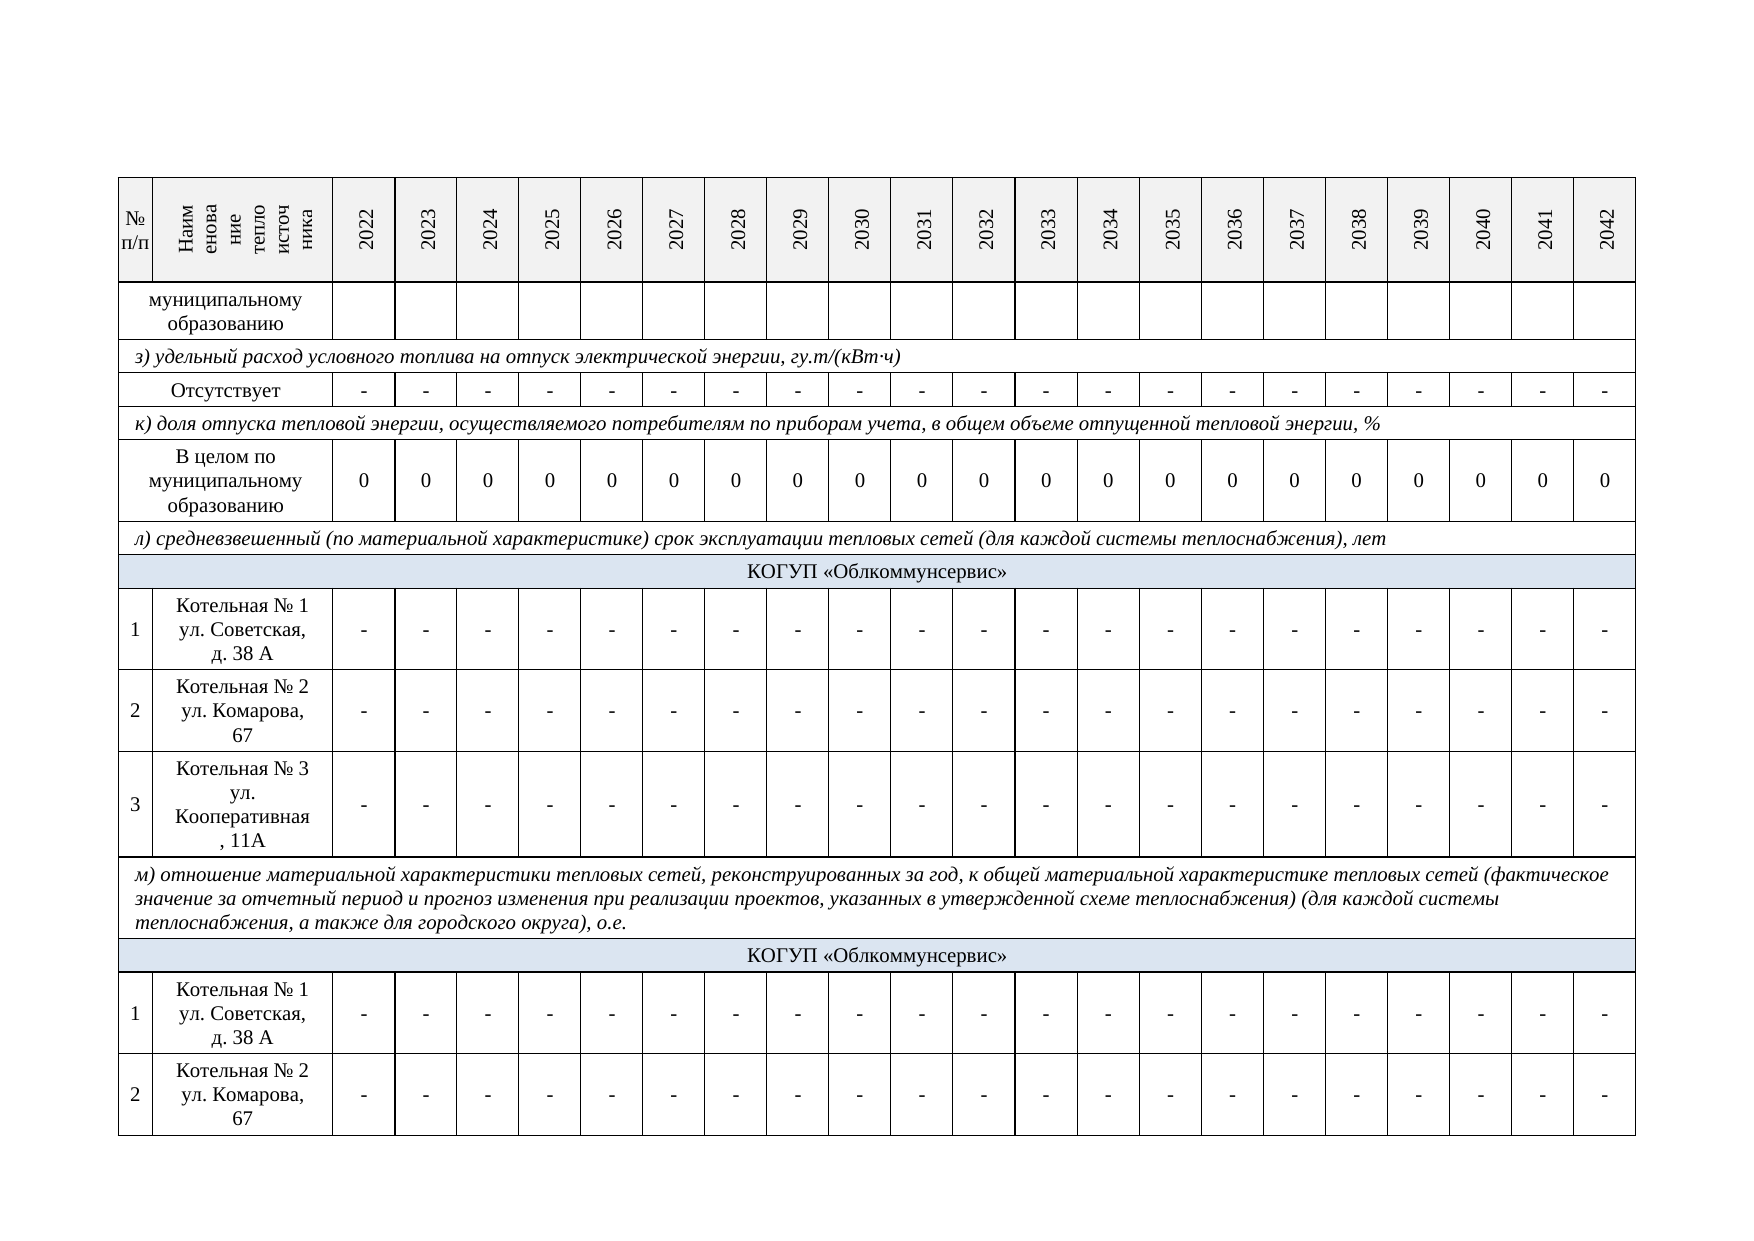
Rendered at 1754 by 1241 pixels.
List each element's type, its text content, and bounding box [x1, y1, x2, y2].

table_cell Котельная № 2 ул. Комарова, 67 [153, 1054, 332, 1134]
table_cell - [1140, 752, 1201, 856]
table_cell - [953, 1054, 1014, 1134]
table_header 2022 [333, 178, 394, 281]
table_cell - [519, 752, 580, 856]
table_cell - [829, 373, 890, 406]
table_cell - [1078, 670, 1139, 751]
table_cell 0 [519, 283, 580, 339]
table_header 2033 [1016, 178, 1077, 281]
table_cell - [1450, 1054, 1511, 1134]
table_cell 0 [1388, 440, 1449, 521]
table_cell 0 [457, 440, 518, 521]
table_cell - [705, 752, 766, 856]
table_cell - [1450, 373, 1511, 406]
table_header 2029 [767, 178, 828, 281]
table_cell - [1202, 589, 1263, 669]
table_cell 0 [1512, 440, 1573, 521]
table_cell 0 [1326, 283, 1387, 339]
table_cell - [1512, 1054, 1573, 1134]
table_cell - [396, 373, 456, 406]
table_cell - [396, 670, 456, 751]
table_cell 0 [1016, 440, 1077, 521]
table_cell 0 [396, 283, 456, 339]
table_cell - [767, 973, 828, 1053]
table_cell - [581, 670, 642, 751]
table_cell 3 [119, 752, 152, 856]
table_cell - [1388, 670, 1449, 751]
table_cell - [1016, 373, 1077, 406]
table_cell - [1326, 589, 1387, 669]
table_cell - [829, 589, 890, 669]
table_cell - [953, 973, 1014, 1053]
table_cell - [891, 973, 952, 1053]
table_cell 0 [1574, 283, 1635, 339]
table_cell - [643, 589, 704, 669]
table_cell - [1016, 670, 1077, 751]
table_cell - [1450, 752, 1511, 856]
table_cell - [1388, 1054, 1449, 1134]
table_cell 0 [1574, 440, 1635, 521]
table_cell м) отношение материальной характеристики тепловых сетей, реконструированных за год, к общей материальной характеристике тепловых сетей (фактическое значение за отчетный период и прогноз изменения при реализации проектов, указанных в утвержденной схеме теплоснабжения) (для каждой системы теплоснабжения, а также для городского округа), о.е. [119, 858, 1635, 938]
table_cell Котельная № 1 ул. Советская, д. 38 А [153, 973, 332, 1053]
table_cell 0 [1202, 283, 1263, 339]
table_cell - [1450, 670, 1511, 751]
table_cell 0 [1512, 283, 1573, 339]
table_cell 0 [705, 283, 766, 339]
table_cell - [705, 973, 766, 1053]
table_cell - [643, 670, 704, 751]
table_cell - [643, 752, 704, 856]
table_cell Котельная № 3 ул. Кооперативная, 11А [153, 752, 332, 856]
table_cell - [1140, 670, 1201, 751]
table_cell - [333, 589, 394, 669]
table_cell - [1326, 1054, 1387, 1134]
table_cell - [519, 373, 580, 406]
table_cell л) средневзвешенный (по материальной характеристике) срок эксплуатации тепловых сетей (для каждой системы теплоснабжения), лет [119, 522, 1635, 554]
table_cell - [767, 373, 828, 406]
table_cell - [1326, 752, 1387, 856]
table_cell 0 [953, 283, 1014, 339]
table_cell - [1016, 973, 1077, 1053]
table_cell - [519, 670, 580, 751]
table_cell 2 [119, 670, 152, 751]
table_cell - [1202, 373, 1263, 406]
table_cell Котельная № 2 ул. Комарова, 67 [153, 670, 332, 751]
table_cell - [1264, 589, 1325, 669]
table_cell - [333, 752, 394, 856]
table_cell 0 [1016, 283, 1077, 339]
table_header 2027 [643, 178, 704, 281]
table_cell - [457, 373, 518, 406]
table_cell 0 [333, 283, 394, 339]
table_cell - [705, 1054, 766, 1134]
table_cell 0 [581, 283, 642, 339]
table_cell - [829, 670, 890, 751]
table_cell - [457, 589, 518, 669]
table_cell Отсутствует [119, 373, 332, 406]
table_cell - [1016, 589, 1077, 669]
table_cell - [767, 589, 828, 669]
table_cell - [1450, 589, 1511, 669]
table_cell 0 [396, 440, 456, 521]
table_cell 0 [705, 440, 766, 521]
table_header 2024 [457, 178, 518, 281]
table_cell - [1512, 752, 1573, 856]
table_header 2041 [1512, 178, 1573, 281]
table_cell 0 [1140, 283, 1201, 339]
table_cell 1 [119, 973, 152, 1053]
table_cell - [1202, 752, 1263, 856]
table_cell з) удельный расход условного топлива на отпуск электрической энергии, гу.т/(кВт·ч) [119, 340, 1635, 372]
table_cell - [1140, 973, 1201, 1053]
table_cell - [891, 752, 952, 856]
table_cell В целом по муниципальному образованию [119, 283, 332, 339]
table_cell 0 [581, 440, 642, 521]
table_cell КОГУП «Облкоммунсервис» [119, 939, 1635, 971]
table_cell 0 [891, 440, 952, 521]
table_cell - [333, 670, 394, 751]
table_header 2037 [1264, 178, 1325, 281]
table_cell - [705, 373, 766, 406]
table_cell - [1574, 670, 1635, 751]
table_cell - [1078, 373, 1139, 406]
table_header 2028 [705, 178, 766, 281]
table_cell - [1202, 973, 1263, 1053]
table_cell - [1388, 973, 1449, 1053]
table_cell - [829, 752, 890, 856]
table_cell - [1078, 973, 1139, 1053]
table_cell 0 [643, 440, 704, 521]
table_cell - [519, 589, 580, 669]
table_cell 0 [829, 283, 890, 339]
table_header 2031 [891, 178, 952, 281]
table_cell - [1264, 670, 1325, 751]
table_cell - [891, 1054, 952, 1134]
table_cell - [829, 1054, 890, 1134]
table_cell - [1264, 752, 1325, 856]
table_cell - [953, 589, 1014, 669]
table_cell - [1326, 373, 1387, 406]
table_cell - [1078, 752, 1139, 856]
table_cell - [1574, 1054, 1635, 1134]
table_header 2038 [1326, 178, 1387, 281]
table_cell 0 [1450, 283, 1511, 339]
table_cell - [581, 373, 642, 406]
table_cell Котельная № 1 ул. Советская, д. 38 А [153, 589, 332, 669]
table_cell - [581, 589, 642, 669]
table_cell - [953, 752, 1014, 856]
table_cell - [767, 752, 828, 856]
table_cell 0 [891, 283, 952, 339]
table_header 2023 [396, 178, 456, 281]
table_cell 1 [119, 589, 152, 669]
table_cell - [767, 670, 828, 751]
table_cell - [953, 373, 1014, 406]
table_cell - [1574, 973, 1635, 1053]
table_cell - [1326, 670, 1387, 751]
table_cell - [1202, 670, 1263, 751]
table_cell - [1512, 589, 1573, 669]
table_cell - [1388, 752, 1449, 856]
table_cell 0 [829, 440, 890, 521]
table_cell - [519, 1054, 580, 1134]
table_cell - [643, 973, 704, 1053]
table_cell - [457, 670, 518, 751]
table_cell - [457, 973, 518, 1053]
table_cell к) доля отпуска тепловой энергии, осуществляемого потребителям по приборам учета, в общем объеме отпущенной тепловой энергии, % [119, 407, 1635, 439]
table_header 2036 [1202, 178, 1263, 281]
table_cell - [1264, 1054, 1325, 1134]
table_cell - [1512, 973, 1573, 1053]
table_cell - [519, 973, 580, 1053]
table_header 2035 [1140, 178, 1201, 281]
table_cell - [581, 973, 642, 1053]
table_cell 2 [119, 1054, 152, 1134]
table_cell - [396, 1054, 456, 1134]
table_cell - [457, 752, 518, 856]
table_header 2026 [581, 178, 642, 281]
table_cell 0 [1202, 440, 1263, 521]
table_cell 0 [457, 283, 518, 339]
table_cell - [1388, 373, 1449, 406]
table_cell - [643, 1054, 704, 1134]
table_cell - [1574, 589, 1635, 669]
table_cell - [1078, 1054, 1139, 1134]
table_cell - [705, 589, 766, 669]
table_cell - [829, 973, 890, 1053]
table_cell - [396, 973, 456, 1053]
table_cell - [891, 589, 952, 669]
table_cell 0 [953, 440, 1014, 521]
table_cell - [1264, 373, 1325, 406]
table_header Наименование теплоисточника [153, 178, 332, 281]
table_cell - [1574, 373, 1635, 406]
table_cell - [891, 670, 952, 751]
table_header 2030 [829, 178, 890, 281]
table_header 2032 [953, 178, 1014, 281]
table_cell 0 [1264, 283, 1325, 339]
table_cell - [333, 373, 394, 406]
table_cell - [953, 670, 1014, 751]
table_cell - [1140, 1054, 1201, 1134]
table_cell - [891, 373, 952, 406]
table_cell - [1078, 589, 1139, 669]
table_cell - [1512, 373, 1573, 406]
table_cell 0 [1140, 440, 1201, 521]
table_cell - [705, 670, 766, 751]
table_cell - [1512, 670, 1573, 751]
table_cell 0 [767, 440, 828, 521]
table_cell - [396, 752, 456, 856]
table_cell - [1574, 752, 1635, 856]
table_cell - [396, 589, 456, 669]
table_cell - [1388, 589, 1449, 669]
table_cell - [1326, 973, 1387, 1053]
table_cell - [1140, 589, 1201, 669]
table_cell - [581, 1054, 642, 1134]
table_cell - [581, 752, 642, 856]
table_cell 0 [1326, 440, 1387, 521]
table_cell - [1450, 973, 1511, 1053]
table_cell - [767, 1054, 828, 1134]
table_header 2034 [1078, 178, 1139, 281]
table_cell - [1140, 373, 1201, 406]
table_cell 0 [1388, 283, 1449, 339]
table_cell КОГУП «Облкоммунсервис» [119, 555, 1635, 588]
table_cell 0 [1450, 440, 1511, 521]
table_cell - [333, 973, 394, 1053]
table_cell 0 [1078, 283, 1139, 339]
table_header № п/п [119, 178, 152, 281]
table_cell - [1016, 752, 1077, 856]
table_header 2042 [1574, 178, 1635, 281]
table_cell 0 [643, 283, 704, 339]
table_cell 0 [767, 283, 828, 339]
table_header 2040 [1450, 178, 1511, 281]
table_cell 0 [333, 440, 394, 521]
table_cell - [457, 1054, 518, 1134]
table_cell - [1016, 1054, 1077, 1134]
table_cell - [643, 373, 704, 406]
table_cell 0 [1264, 440, 1325, 521]
table_cell 0 [519, 440, 580, 521]
table_cell В целом по муниципальному образованию [119, 440, 332, 521]
table_header 2025 [519, 178, 580, 281]
table_cell 0 [1078, 440, 1139, 521]
table_cell - [1264, 973, 1325, 1053]
table_cell - [333, 1054, 394, 1134]
table_cell - [1202, 1054, 1263, 1134]
table_header 2039 [1388, 178, 1449, 281]
